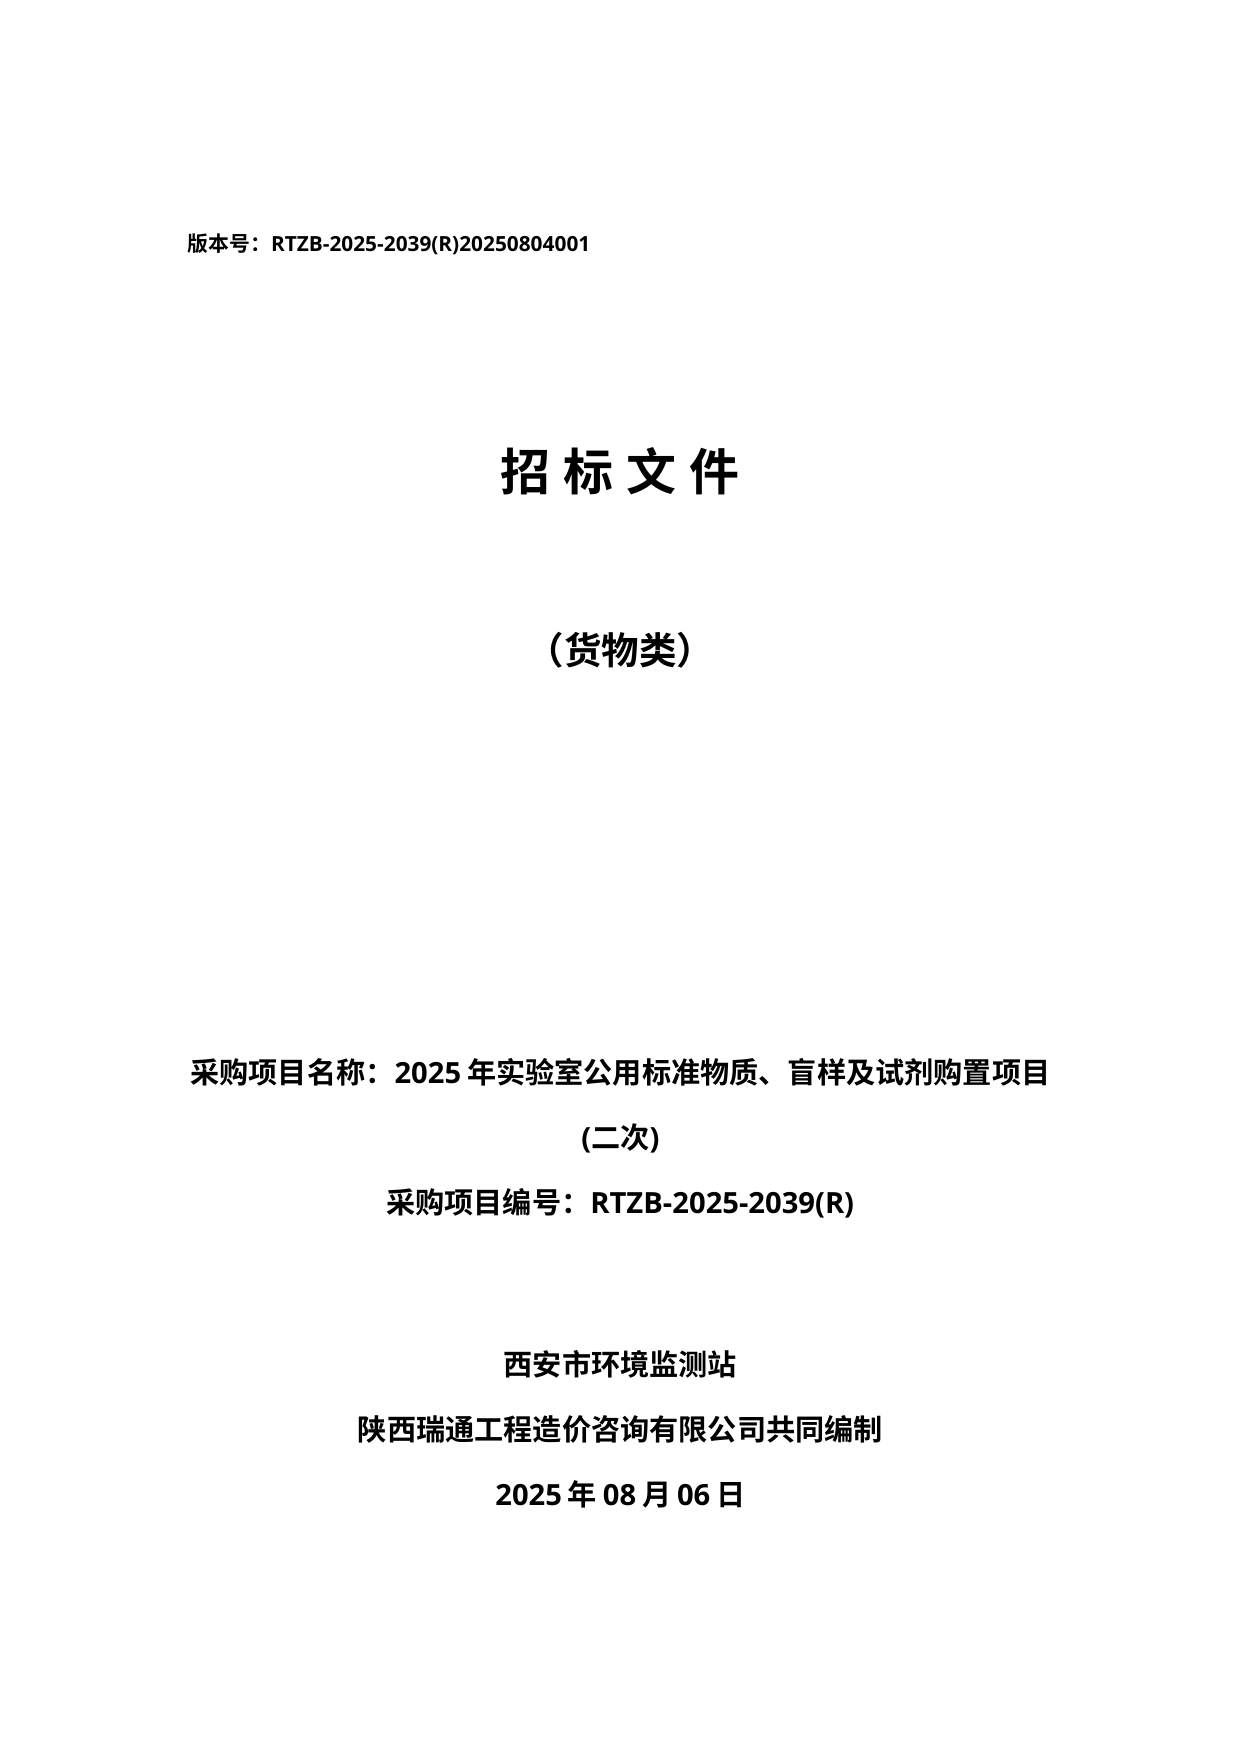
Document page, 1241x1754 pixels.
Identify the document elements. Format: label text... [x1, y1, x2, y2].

text 西安市环境监测站 [187, 1332, 1053, 1397]
text 陕西瑞通工程造价咨询有限公司共同编制 [187, 1397, 1053, 1462]
text 2025年08月06日 [187, 1462, 1053, 1527]
text （货物类） [187, 617, 1053, 1039]
text 采购项目名称：2025年实验室公用标准物质、盲样及试剂购置项目(二次) [187, 1039, 1053, 1169]
text 版本号：RTZB-2025-2039(R)20250804001 [187, 227, 1053, 422]
text 招 标 文 件 [187, 422, 1053, 617]
text 采购项目编号：RTZB-2025-2039(R) [187, 1169, 1053, 1332]
